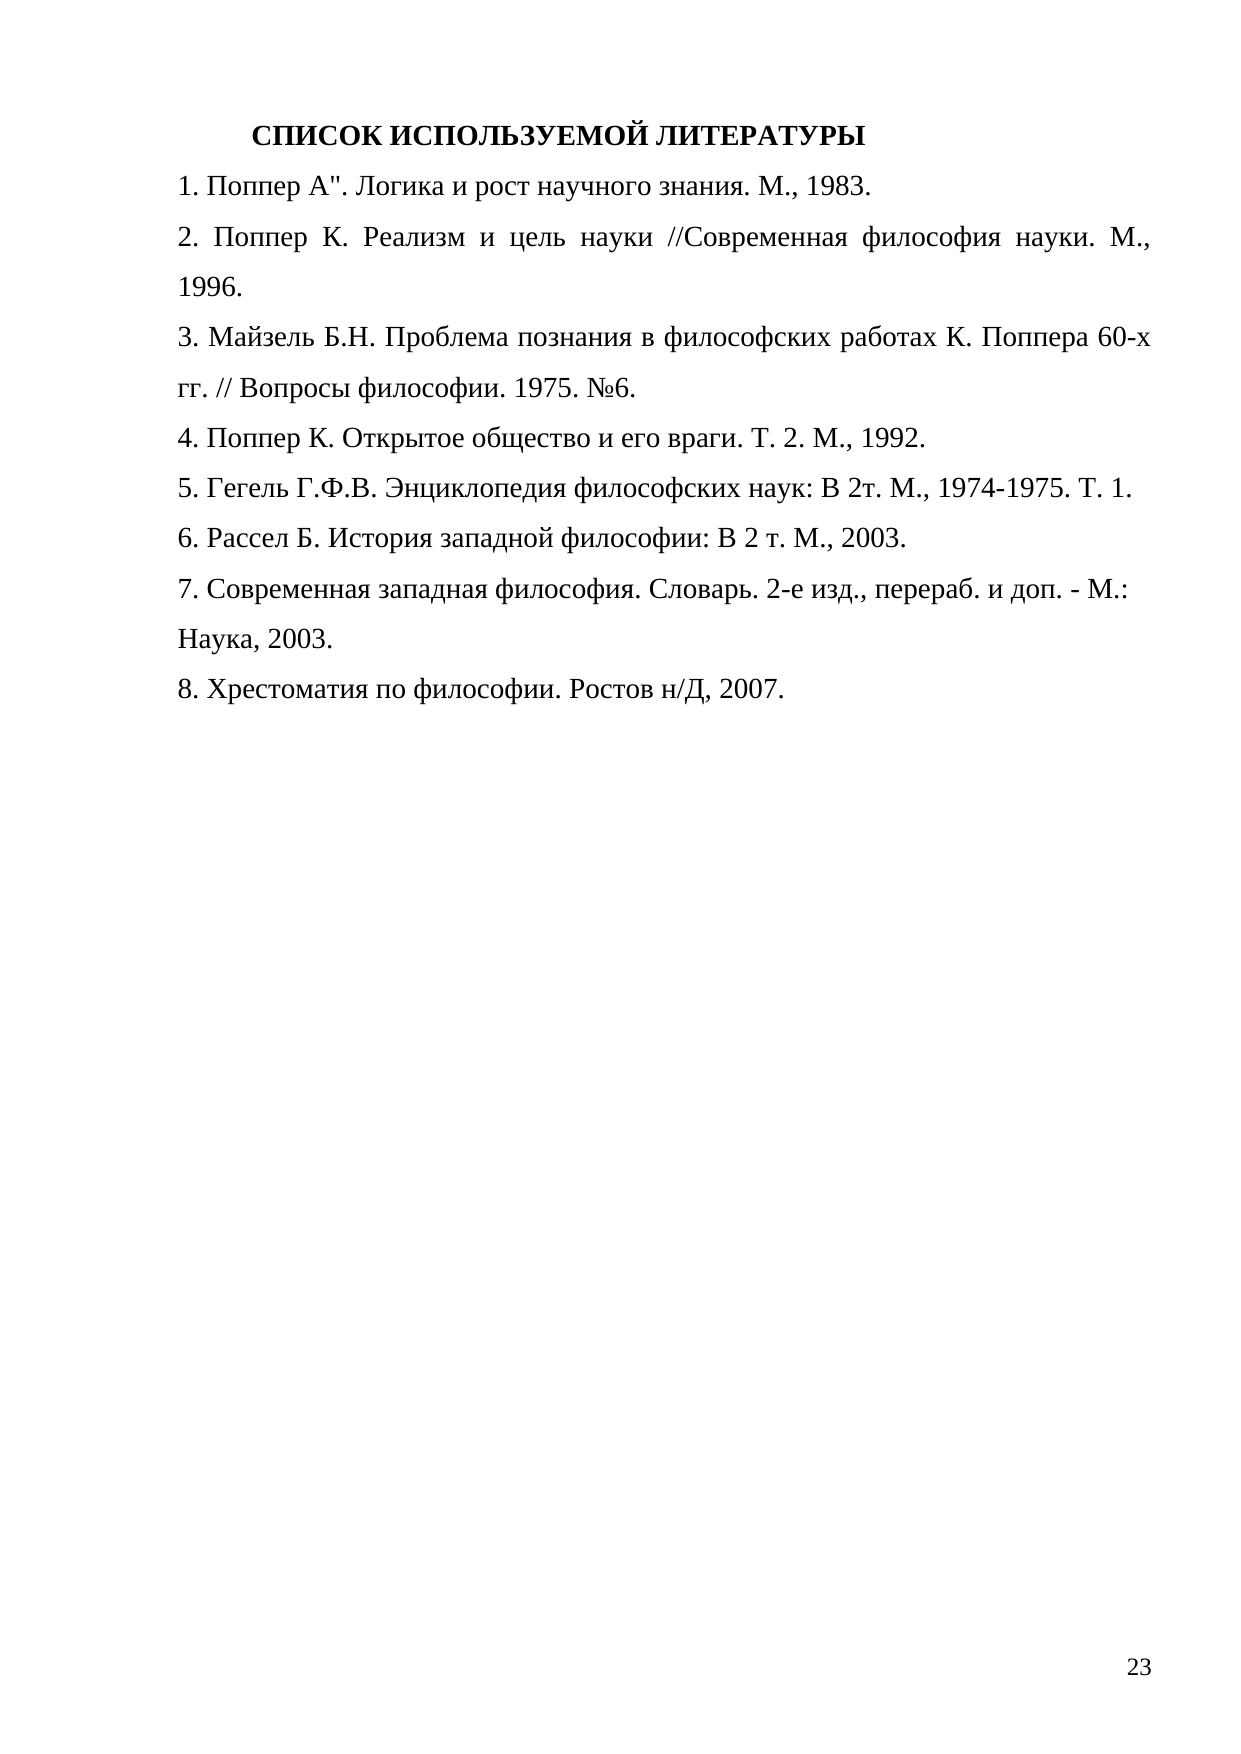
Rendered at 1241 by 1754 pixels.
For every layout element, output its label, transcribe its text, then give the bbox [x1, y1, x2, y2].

text 7. Современная западная философия. Словарь. 2-е изд., перераб. и доп. - М.: [177, 571, 1152, 604]
text Наука, 2003. [177, 621, 1152, 655]
text 8. Хрестоматия по философии. Ростов н/Д, 2007. [177, 672, 1152, 705]
text 2. Поппер К. Реализм и цель науки //Современная философия науки. М., 1996. [177, 219, 1152, 303]
text СПИСОК ИСПОЛЬЗУЕМОЙ ЛИТЕРАТУРЫ [177, 118, 1152, 152]
text 4. Поппер К. Открытое общество и его враги. Т. ., 1992. [177, 420, 1152, 453]
text 5. Гегель Г.Ф.В. Энциклопедия философских наук: В 2т. М., 1974-1975. Т. 1. [177, 470, 1152, 504]
text 6. Рассел Б. История западной философии: В 2 т. М., 2003. [177, 521, 1152, 554]
text 1. Поппер А". Логика и рост научного знания. М., 1983. [177, 168, 1152, 202]
text 3. Майзель Б.Н. Проблема познания в философских работах К. Поппера 60-х гг. // Вопросы философии. 1975. №6. [177, 319, 1152, 403]
